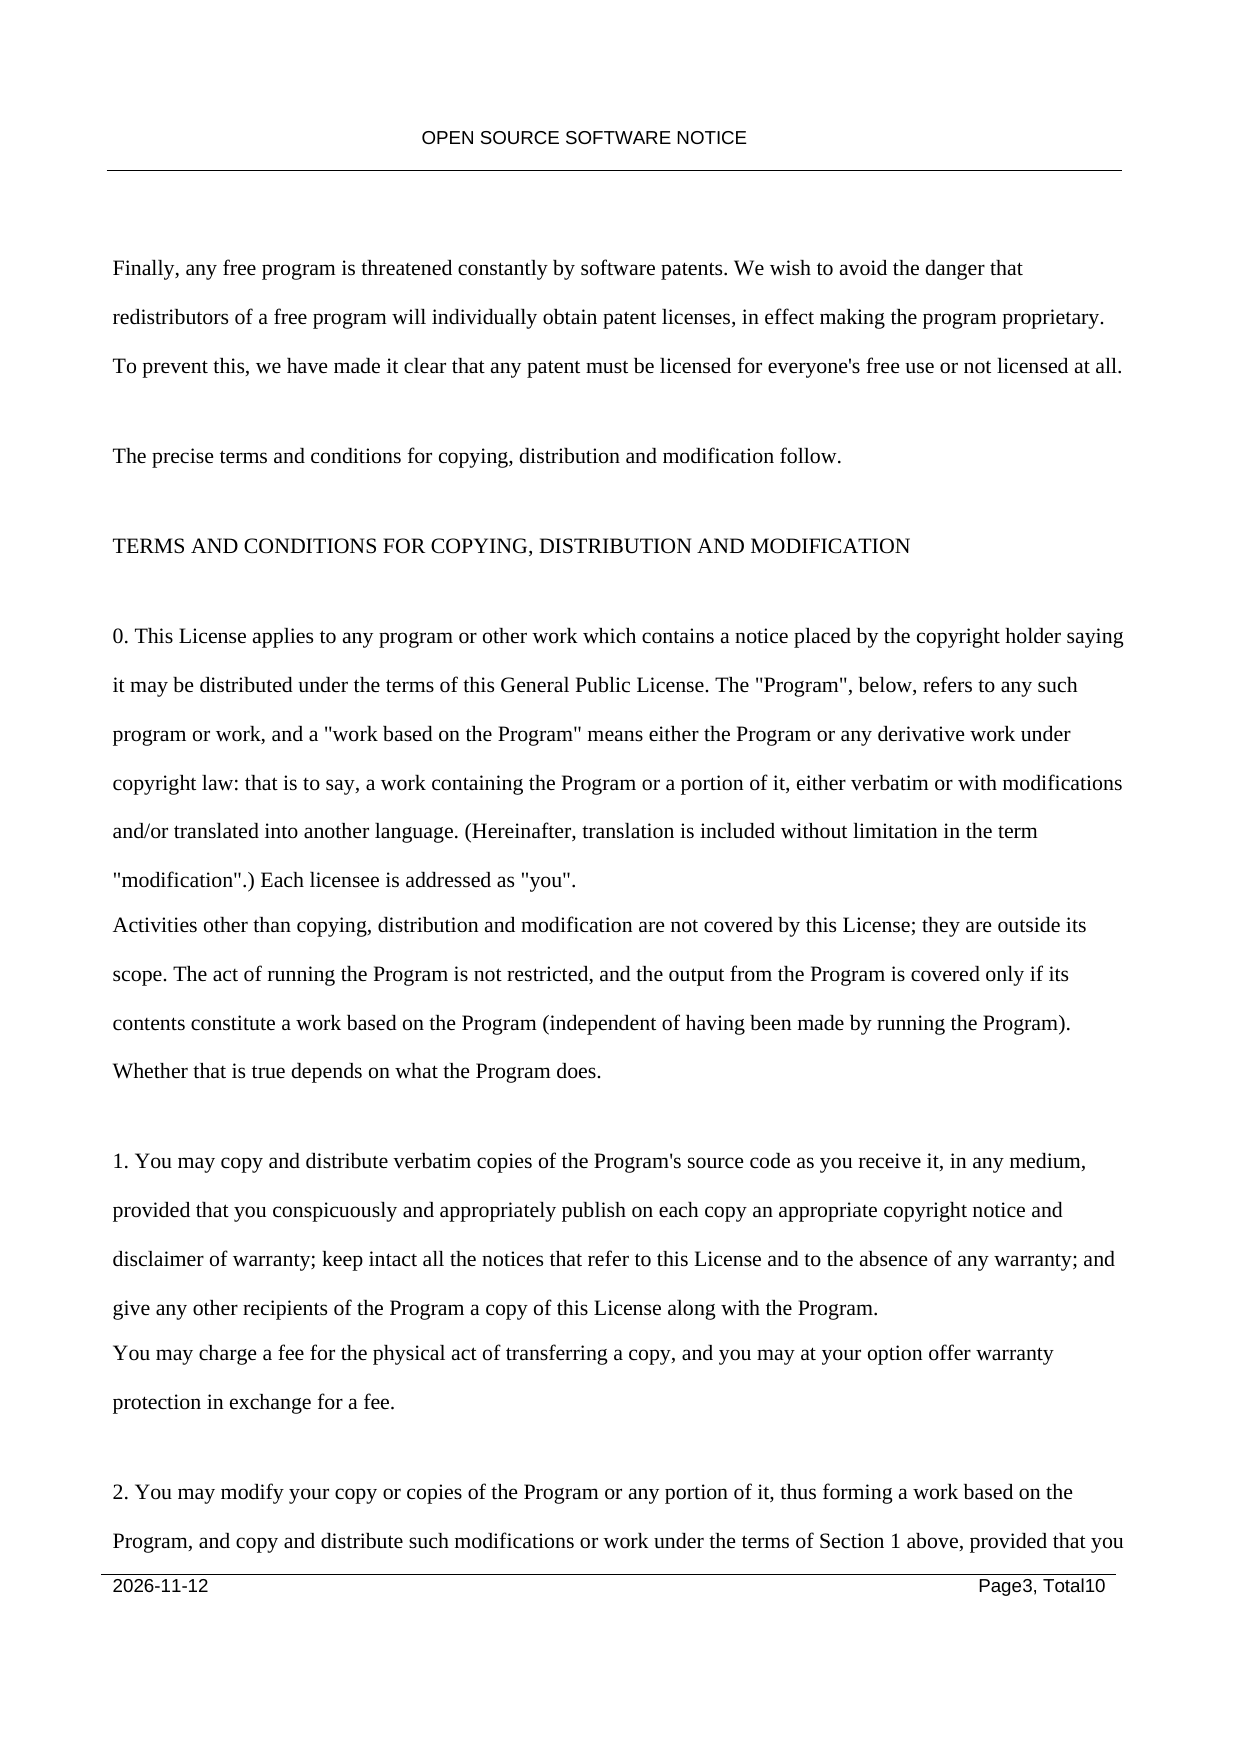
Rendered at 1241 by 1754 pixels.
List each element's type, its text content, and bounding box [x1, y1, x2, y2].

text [112, 1475, 1128, 1556]
text You may charge a fee for the physical act of transferring a copy, and you may at your option offer warranty protection in exchange for a fee. [112, 1336, 1128, 1417]
text 1. You may copy and distribute verbatim copies of the Program's source code as you receive it, in any medium, provided that you conspicuously and appropriately publish on each copy an appropriate copyright notice and disclaimer of warranty; keep intact all the notices that refer to this License and to the absence of any warranty; and give any other recipients of the Program a copy of this License along with the Program. [112, 1145, 1128, 1324]
text The precise terms and conditions for copying, distribution and modification follow. [112, 439, 1128, 472]
text Activities other than copying, distribution and modification are not covered by this License; they are outside its scope. The act of running the Program is not restricted, and the output from the Program is covered only if its contents constitute a work based on the Program (independent of having been made by running the Program). Whether that is true depends on what the Program does. [112, 908, 1128, 1087]
text Finally, any free program is threatened constantly by software patents. We wish to avoid the danger that redistributors of a free program will individually obtain patent licenses, in effect making the program proprietary. To prevent this, we have made it clear that any patent must be licensed for everyone's free use or not licensed at all. [112, 251, 1128, 381]
text 0. This License applies to any program or other work which contains a notice placed by the copyright holder saying it may be distributed under the terms of this General Public License. The "Program", below, refers to any such program or work, and a "work based on the Program" means either the Program or any derivative work under copyright law: that is to say, a work containing the Program or a portion of it, either verbatim or with modifications and/or translated into another language. (Hereinafter, translation is included without limitation in the term "modification".) Each licensee is addressed as "you". [112, 619, 1128, 896]
text TERMS AND CONDITIONS FOR COPYING, DISTRIBUTION AND MODIFICATION [112, 529, 1128, 562]
